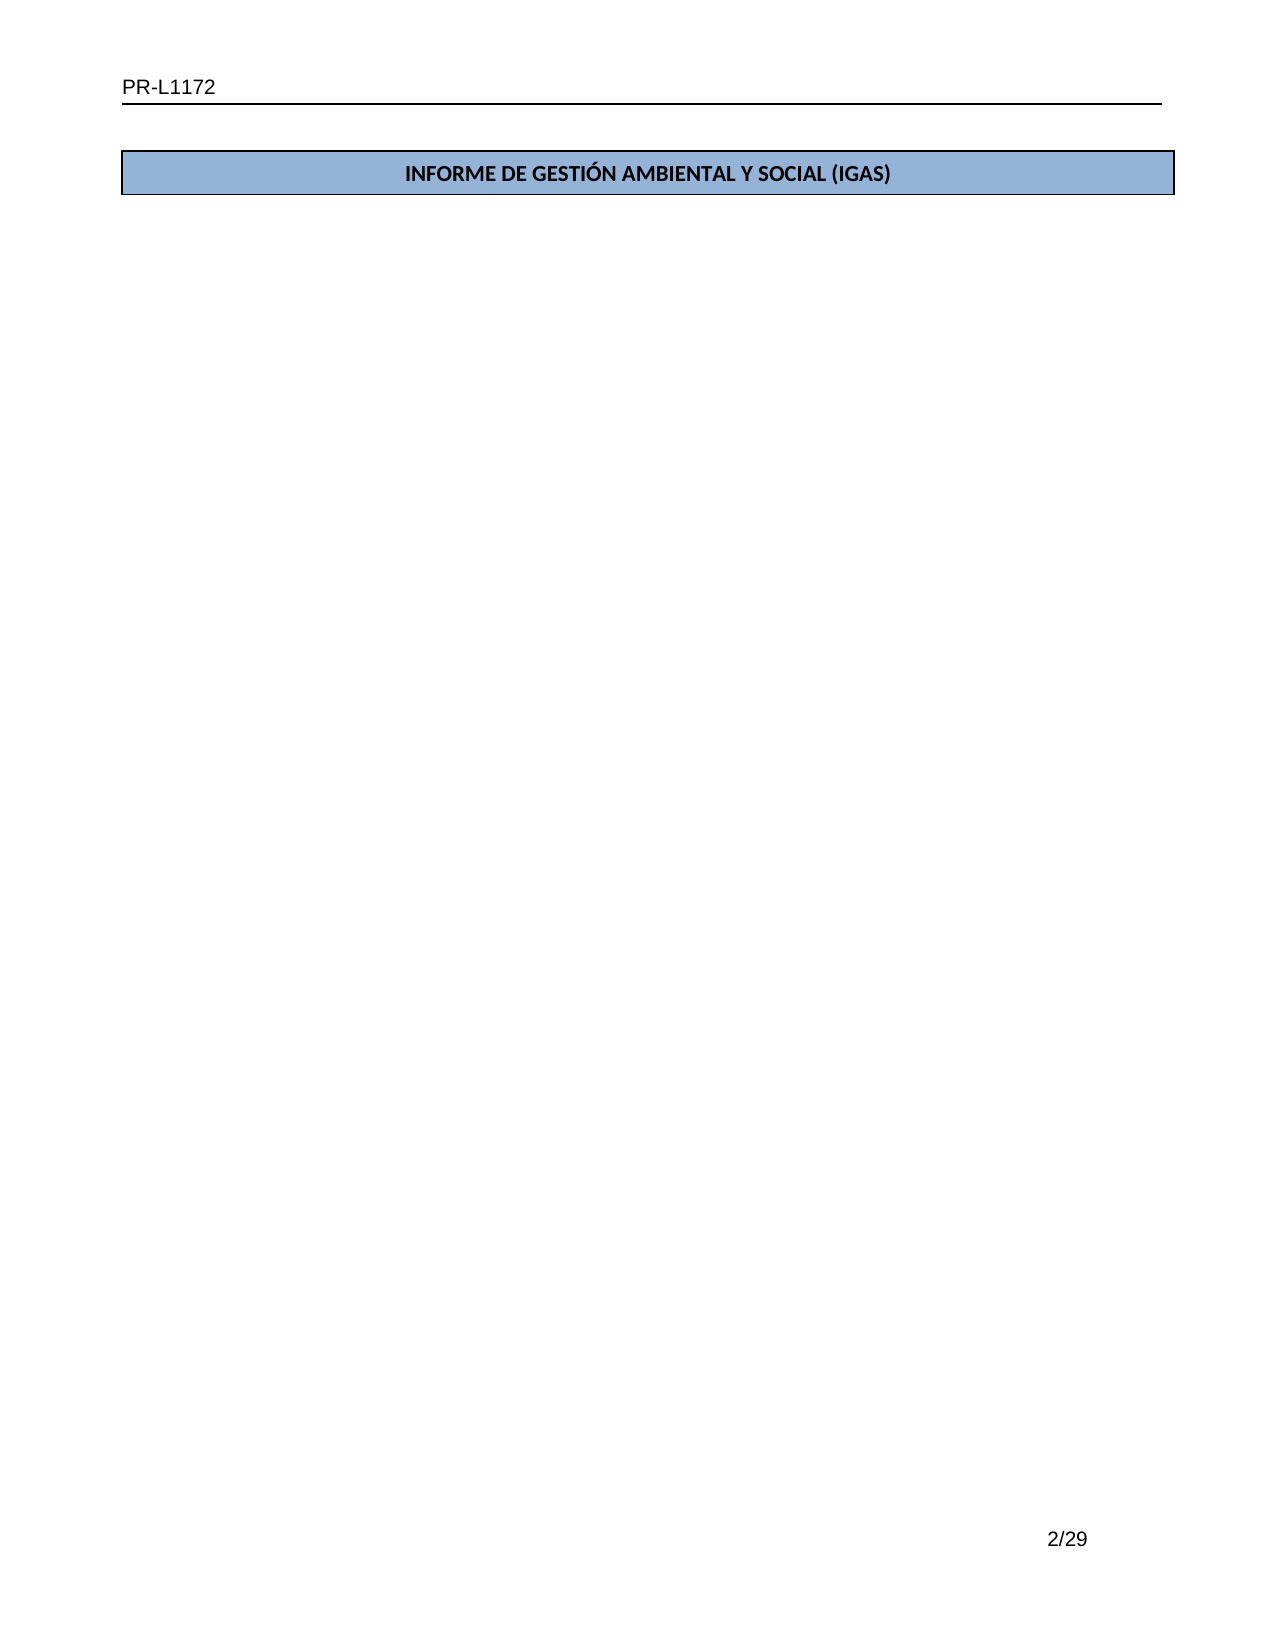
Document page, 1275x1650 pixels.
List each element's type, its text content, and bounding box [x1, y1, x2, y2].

table_header INFORME DE GESTIÓN AMBIENTAL Y SOCIAL (IGAS) [123, 152, 1173, 194]
